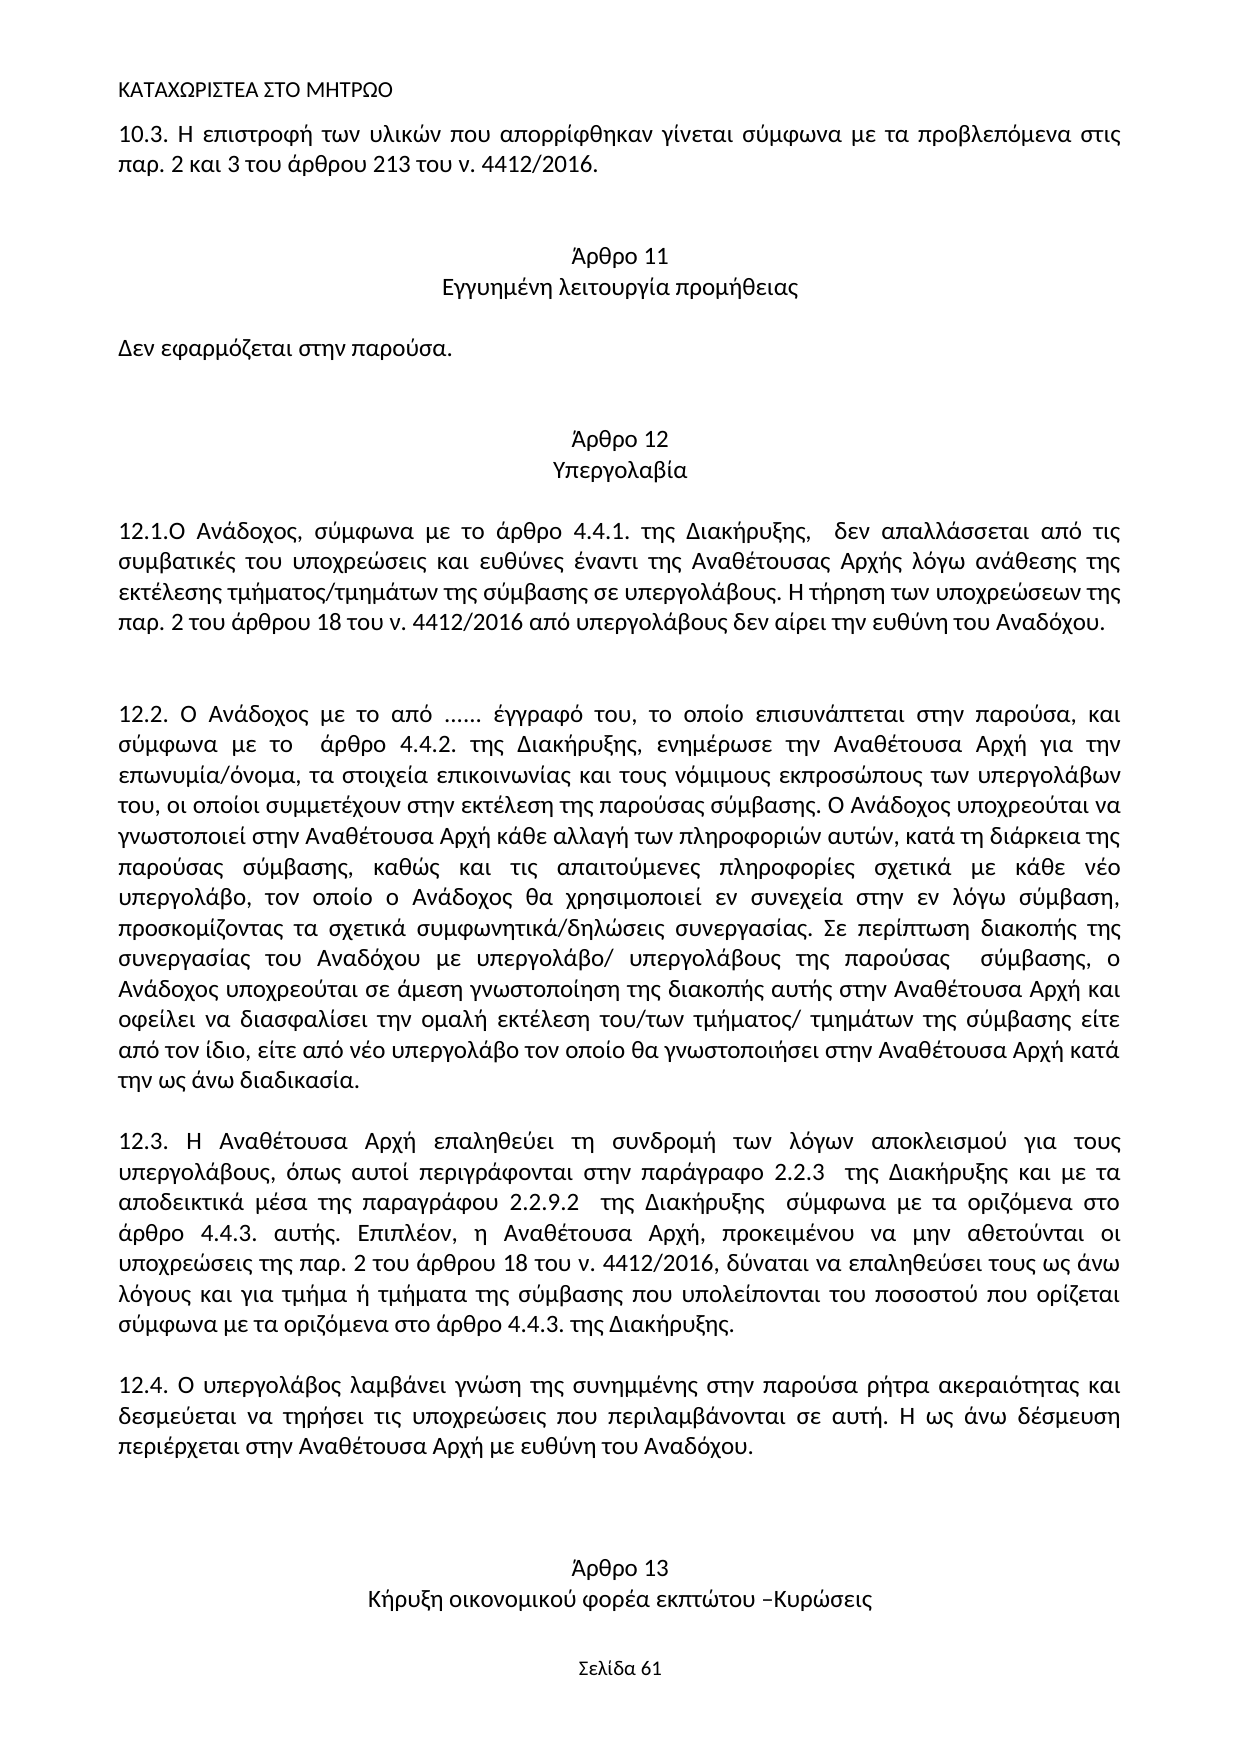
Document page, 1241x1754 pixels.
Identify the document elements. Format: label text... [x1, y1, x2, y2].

text 12.3. Η Αναθέτουσα Αρχή επαληθεύει τη συνδρομή των λόγων αποκλεισμού για τους υπεργολάβους, όπως αυτοί περιγράφονται στην παράγραφο 2.2.3 της Διακήρυξης και με τα αποδεικτικά μέσα της παραγράφου 2.2.9.2 της Διακήρυξης σύμφωνα με τα οριζόμενα στο άρθρο 4.4.3. αυτής. Επιπλέον, η Αναθέτουσα Αρχή, προκειμένου να μην αθετούνται οι υποχρεώσεις της παρ. 2 του άρθρου 18 του ν. 4412/2016, δύναται να επαληθεύσει τους ως άνω λόγους και για τμήμα ή τμήματα της σύμβασης που υπολείπονται του ποσοστού που ορίζεται σύμφωνα με τα οριζόμενα στο άρθρο 4.4.3. της Διακήρυξης. [118, 1125, 1122, 1339]
text Υπεργολαβία [118, 454, 1122, 484]
text 12.2. Ο Ανάδοχος με το από ...... έγγραφό του, το οποίο επισυνάπτεται στην παρούσα, και σύμφωνα με το άρθρο 4.4.2. της Διακήρυξης, ενημέρωσε την Αναθέτουσα Αρχή για την επωνυμία/όνομα, τα στοιχεία επικοινωνίας και τους νόμιμους εκπροσώπους των υπεργολάβων του, οι οποίοι συμμετέχουν στην εκτέλεση της παρούσας σύμβασης. Ο Ανάδοχος υποχρεούται να γνωστοποιεί στην Αναθέτουσα Αρχή κάθε αλλαγή των πληροφοριών αυτών, κατά τη διάρκεια της παρούσας σύμβασης, καθώς και τις απαιτούμενες πληροφορίες σχετικά με κάθε νέο υπεργολάβο, τον οποίο ο Ανάδοχος θα χρησιμοποιεί εν συνεχεία στην εν λόγω σύμβαση, προσκομίζοντας τα σχετικά συμφωνητικά/δηλώσεις συνεργασίας. Σε περίπτωση διακοπής της συνεργασίας του Αναδόχου με υπεργολάβο/ υπεργολάβους της παρούσας σύμβασης, ο Ανάδοχος υποχρεούται σε άμεση γνωστοποίηση της διακοπής αυτής στην Αναθέτουσα Αρχή και οφείλει να διασφαλίσει την ομαλή εκτέλεση του/των τμήματος/ τμημάτων της σύμβασης είτε από τον ίδιο, είτε από νέο υπεργολάβο τον οποίο θα γνωστοποιήσει στην Αναθέτουσα Αρχή κατά την ως άνω διαδικασία. [118, 698, 1122, 1095]
text Άρθρο 11 [118, 240, 1122, 271]
text 12.4. Ο υπεργολάβος λαμβάνει γνώση της συνημμένης στην παρούσα ρήτρα ακεραιότητας και δεσμεύεται να τηρήσει τις υποχρεώσεις που περιλαμβάνονται σε αυτή. Η ως άνω δέσμευση περιέρχεται στην Αναθέτουσα Αρχή με ευθύνη του Αναδόχου. [118, 1369, 1122, 1461]
text Κήρυξη οικονομικού φορέα εκπτώτου –Κυρώσεις [118, 1583, 1122, 1614]
text Άρθρο 12 [118, 423, 1122, 454]
text Δεν εφαρμόζεται στην παρούσα. [118, 332, 1122, 362]
text 10.3. Η επιστροφή των υλικών που απορρίφθηκαν γίνεται σύμφωνα με τα προβλεπόμενα στις παρ. 2 και 3 του άρθρου 213 του ν. 4412/2016. [118, 118, 1122, 179]
text Άρθρο 13 [118, 1553, 1122, 1583]
text 12.1.Ο Ανάδοχος, σύμφωνα με το άρθρο 4.4.1. της Διακήρυξης, δεν απαλλάσσεται από τις συμβατικές του υποχρεώσεις και ευθύνες έναντι της Αναθέτουσας Αρχής λόγω ανάθεσης της εκτέλεσης τμήματος/τμημάτων της σύμβασης σε υπεργολάβους. Η τήρηση των υποχρεώσεων της παρ. 2 του άρθρου 18 του ν. 4412/2016 από υπεργολάβους δεν αίρει την ευθύνη του Αναδόχου. [118, 515, 1122, 637]
text Εγγυημένη λειτουργία προμήθειας [118, 271, 1122, 301]
